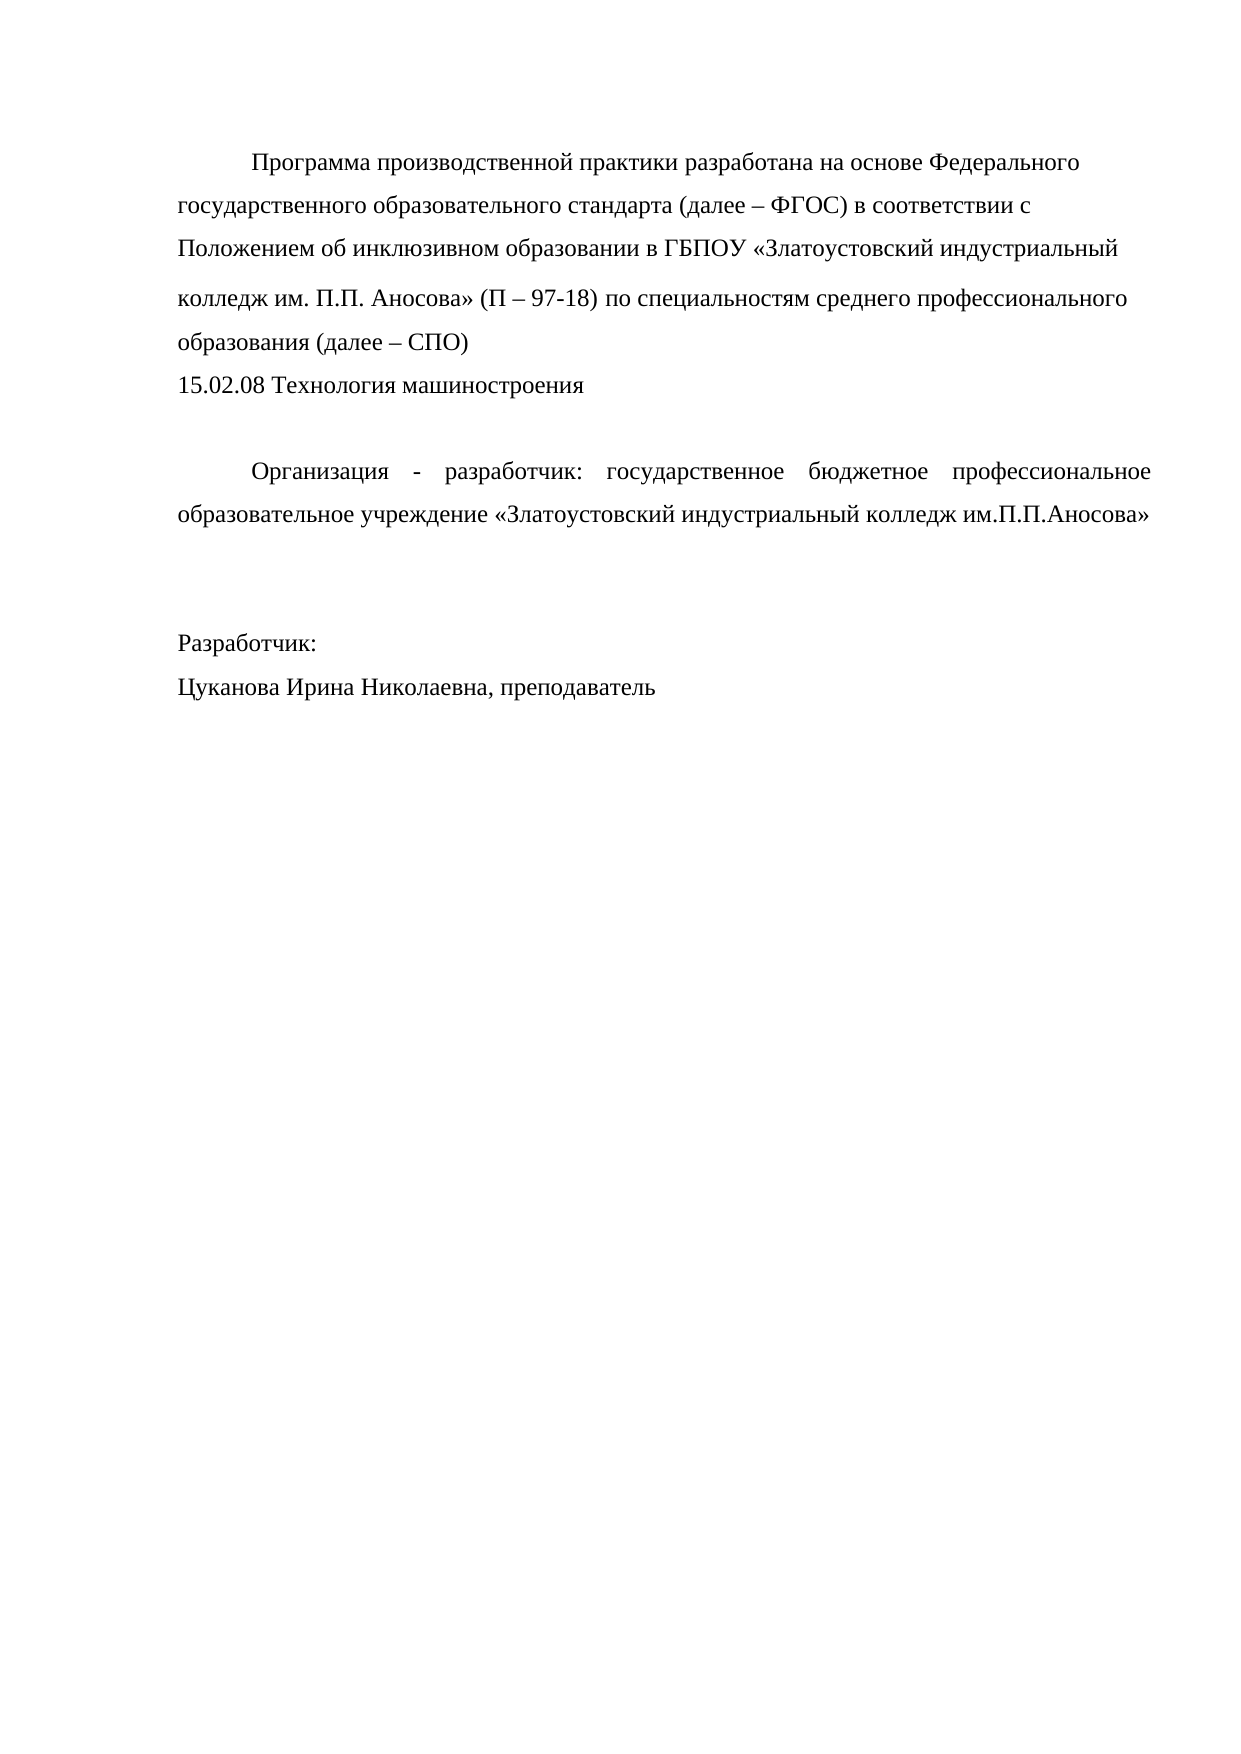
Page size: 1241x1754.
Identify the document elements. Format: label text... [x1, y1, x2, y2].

text 15.02.08 Технология машиностроения [177, 370, 1152, 398]
text Цуканова Ирина Николаевна, преподаватель [177, 672, 1152, 700]
text Программа производственной практики разработана на основе Федерального государственного образовательного стандарта (далее – ФГОС) в соответствии с Положением об инклюзивном образовании в ГБПОУ «Златоустовский индустриальный колледж им. П.П. Аносова» (П – 97-18) по специальностям среднего профессионального образования (далее – СПО) [177, 147, 1152, 355]
text Разработчик: [177, 628, 1152, 657]
text Организация - разработчик: государственное бюджетное профессиональное образовательное учреждение «Златоустовский индустриальный колледж им.П.П.Аносова» [177, 456, 1152, 528]
